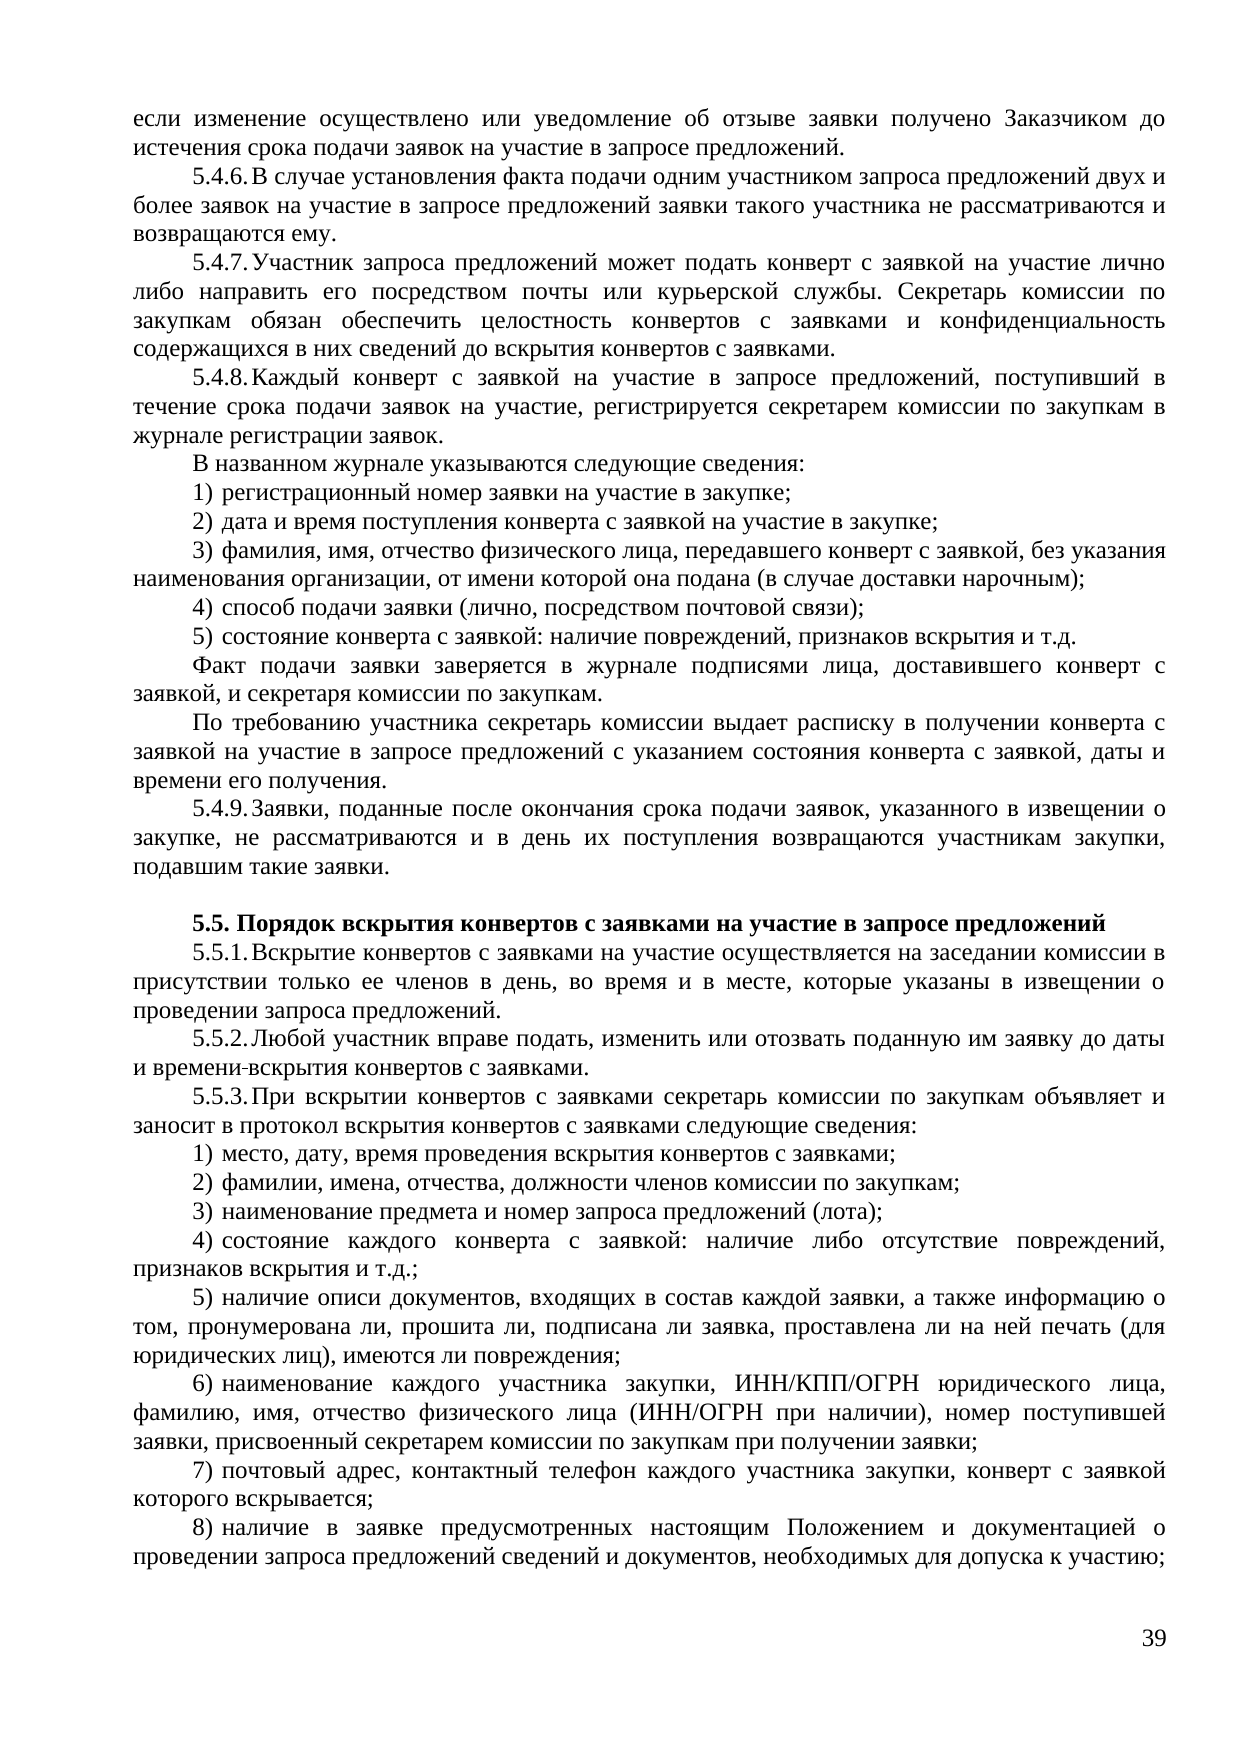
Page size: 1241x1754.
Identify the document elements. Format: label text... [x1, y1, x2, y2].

list почтовый адрес, контактный телефон каждого участника закупки, конверт с заявкой которого вскрывается; [133, 1455, 1167, 1512]
list фамилии, имена, отчества, должности членов комиссии по закупкам; [133, 1167, 1167, 1196]
list дата и время поступления конверта с заявкой на участие в закупке; [133, 506, 1167, 535]
list способ подачи заявки (лично, посредством почтовой связи); [133, 592, 1167, 621]
list наличие в заявке предусмотренных настоящим Положением и документацией о проведении запроса предложений сведений и документов, необходимых для допуска к участию; [133, 1512, 1167, 1570]
list наименование предмета и номер запроса предложений (лота); [133, 1196, 1167, 1225]
list состояние конверта с заявкой: наличие повреждений, признаков вскрытия и т.д. [133, 621, 1167, 650]
list В названном журнале указываются следующие сведения: [133, 448, 1167, 477]
list состояние каждого конверта с заявкой: наличие либо отсутствие повреждений, признаков вскрытия и т.д.; [133, 1225, 1167, 1282]
list наличие описи документов, входящих в состав каждой заявки, а также информацию о том, пронумерована ли, прошита ли, подписана ли заявка, проставлена ли на ней печать (для юридических лиц), имеются ли повреждения; [133, 1282, 1167, 1368]
list В случае установления факта подачи одним участником запроса предложений двух и более заявок на участие в запросе предложений заявки такого участника не рассматриваются и возвращаются ему. [133, 161, 1167, 247]
list Факт подачи заявки заверяется в журнале подписями лица, доставившего конверт с заявкой, и секретаря комиссии по закупкам. [133, 650, 1167, 707]
list Участник запроса предложений может подать конверт с заявкой на участие лично либо направить его посредством почты или курьерской службы. Секретарь комиссии по закупкам обязан обеспечить целостность конвертов с заявками и конфиденциальность содержащихся в них сведений до вскрытия конвертов с заявками. [133, 247, 1167, 362]
list место, дату, время проведения вскрытия конвертов с заявками; [133, 1138, 1167, 1167]
list Любой участник вправе подать, изменить или отозвать поданную им заявку до даты и времени вскрытия конвертов с заявками. [133, 1023, 1167, 1081]
list При вскрытии конвертов с заявками секретарь комиссии по закупкам объявляет и заносит в протокол вскрытия конвертов с заявками следующие сведения: [133, 1081, 1167, 1138]
list Порядок вскрытия конвертов с заявками на участие в запросе предложений [133, 908, 1167, 937]
list наименование каждого участника закупки, ИНН/КПП/ОГРН юридического лица, фамилию, имя, отчество физического лица (ИНН/ОГРН при наличии), номер поступившей заявки, присвоенный секретарем комиссии по закупкам при получении заявки; [133, 1368, 1167, 1455]
list Каждый конверт с заявкой на участие в запросе предложений, поступивший в течение срока подачи заявок на участие, регистрируется секретарем комиссии по закупкам в журнале регистрации заявок. [133, 362, 1167, 448]
list фамилия, имя, отчество физического лица, передавшего конверт с заявкой, без указания наименования организации, от имени которой она подана (в случае доставки нарочным); [133, 535, 1167, 592]
list регистрационный номер заявки на участие в закупке; [133, 477, 1167, 506]
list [133, 103, 1167, 161]
list Заявки, поданные после окончания срока подачи заявок, указанного в извещении о закупке, не рассматриваются и в день их поступления возвращаются участникам закупки, подавшим такие заявки. [133, 793, 1167, 880]
list Вскрытие конвертов с заявками на участие осуществляется на заседании комиссии в присутствии только ее членов в день, во время и в месте, которые указаны в извещении о проведении запроса предложений. [133, 937, 1167, 1023]
list По требованию участника секретарь комиссии выдает расписку в получении конверта с заявкой на участие в запросе предложений с указанием состояния конверта с заявкой, даты и времени его получения. [133, 707, 1167, 793]
